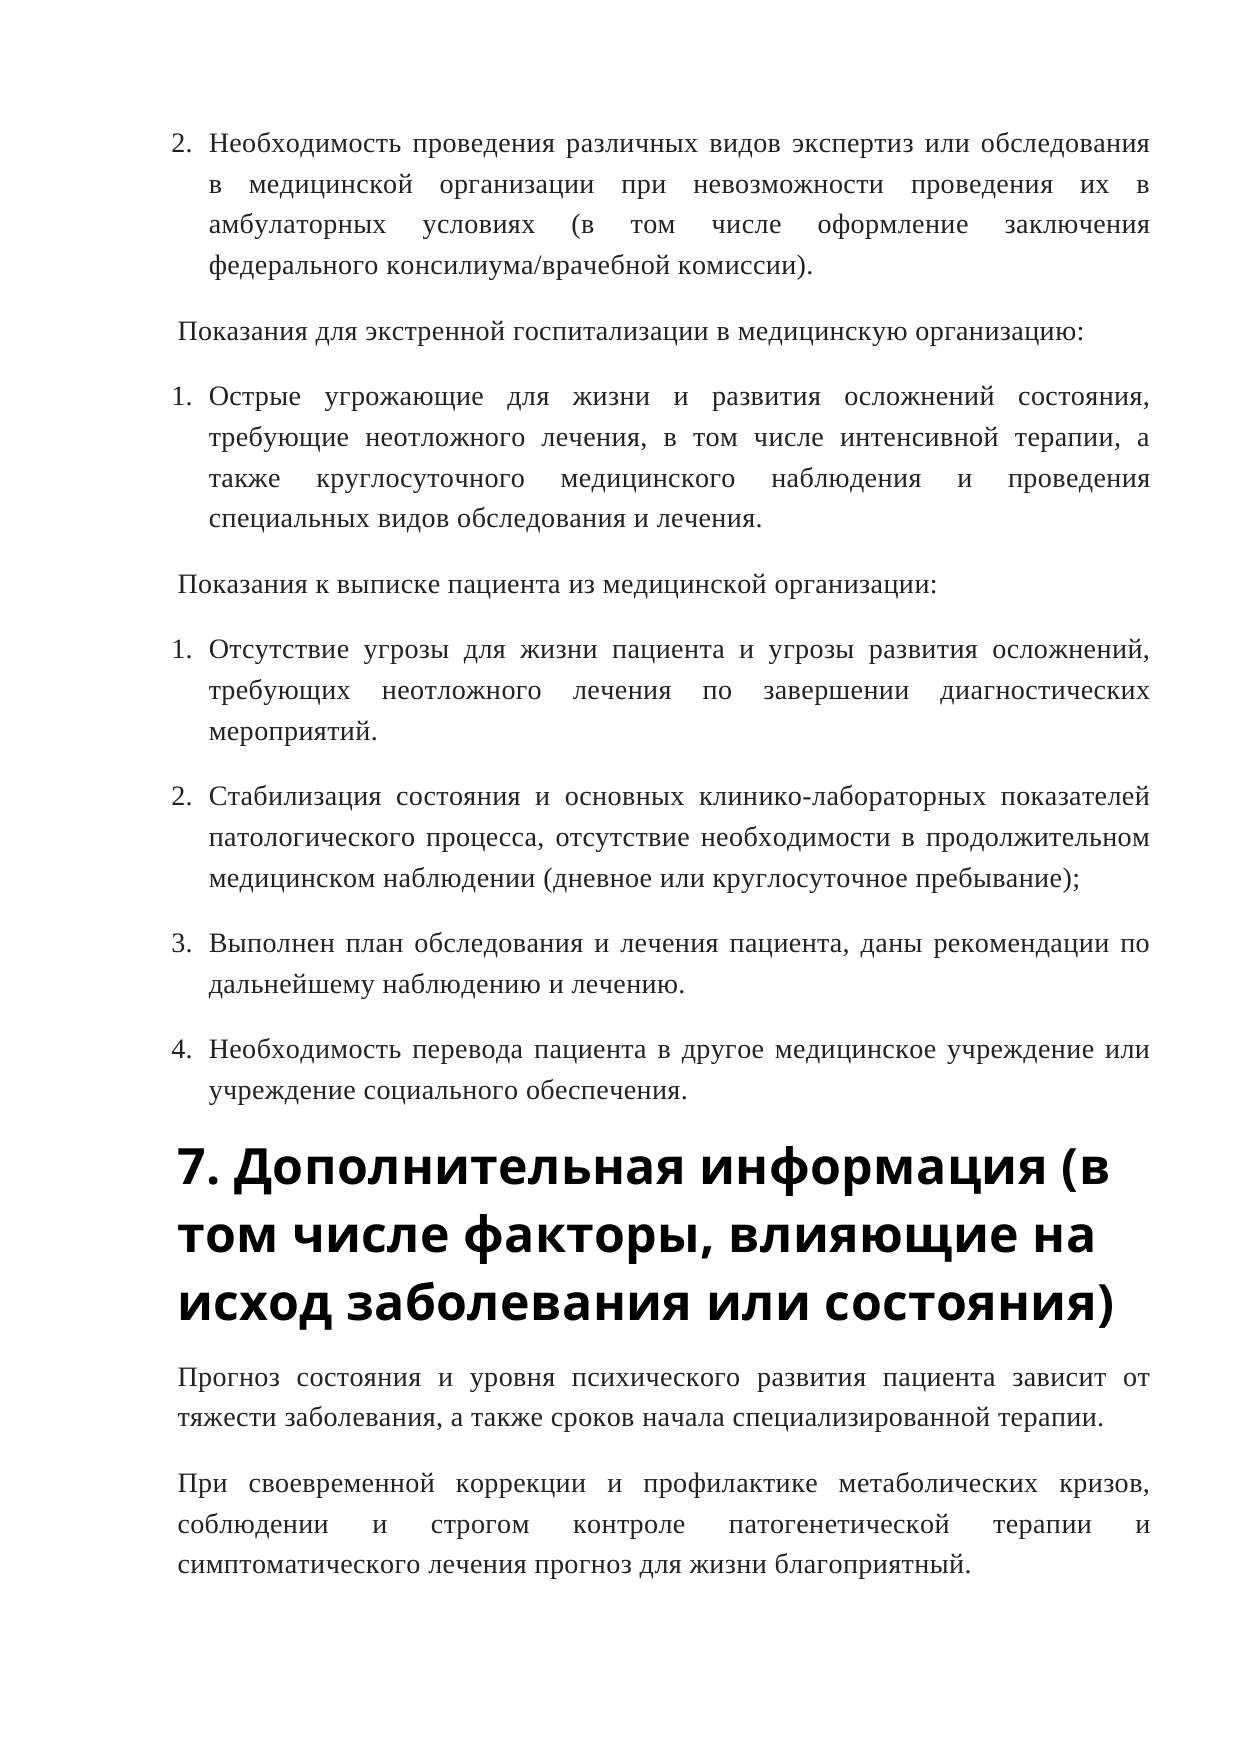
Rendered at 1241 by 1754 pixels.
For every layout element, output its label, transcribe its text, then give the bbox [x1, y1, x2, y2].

text При своевременной коррекции и профилактике метаболических кризов, соблюдении и строгом контроле патогенетической терапии и симптоматического лечения прогноз для жизни благоприятный. [177, 1458, 1152, 1580]
text Показания для экстренной госпитализации в медицинскую организацию: [177, 306, 1152, 346]
list Необходимость перевода пациента в другое медицинское учреждение или учреждение социального обеспечения. [171, 1024, 1152, 1106]
list Острые угрожающие для жизни и развития осложнений состояния, требующие неотложного лечения, в том числе интенсивной терапии, а также круглосуточного медицинского наблюдения и проведения специальных видов обследования и лечения. [171, 371, 1152, 534]
list Отсутствие угрозы для жизни пациента и угрозы развития осложнений, требующих неотложного лечения по завершении диагностических мероприятий. [171, 624, 1152, 746]
list Стабилизация состояния и основных клинико-лабораторных показателей патологического процесса, отсутствие необходимости в продолжительном медицинском наблюдении (дневное или круглосуточное пребывание); [171, 771, 1152, 893]
list Необходимость проведения различных видов экспертиз или обследования в медицинской организации при невозможности проведения их в амбулаторных условиях (в том числе оформление заключения федерального консилиума/врачебной комиссии). [171, 118, 1152, 281]
text Прогноз состояния и уровня психического развития пациента зависит от тяжести заболевания, а также сроков начала специализированной терапии. [177, 1352, 1152, 1433]
list Выполнен план обследования и лечения пациента, даны рекомендации по дальнейшему наблюдению и лечению. [171, 918, 1152, 999]
text Показания к выписке пациента из медицинской организации: [177, 559, 1152, 599]
text 7. Дополнительная информация (в том числе факторы, влияющие на исход заболевания или состояния) [177, 1131, 1152, 1335]
